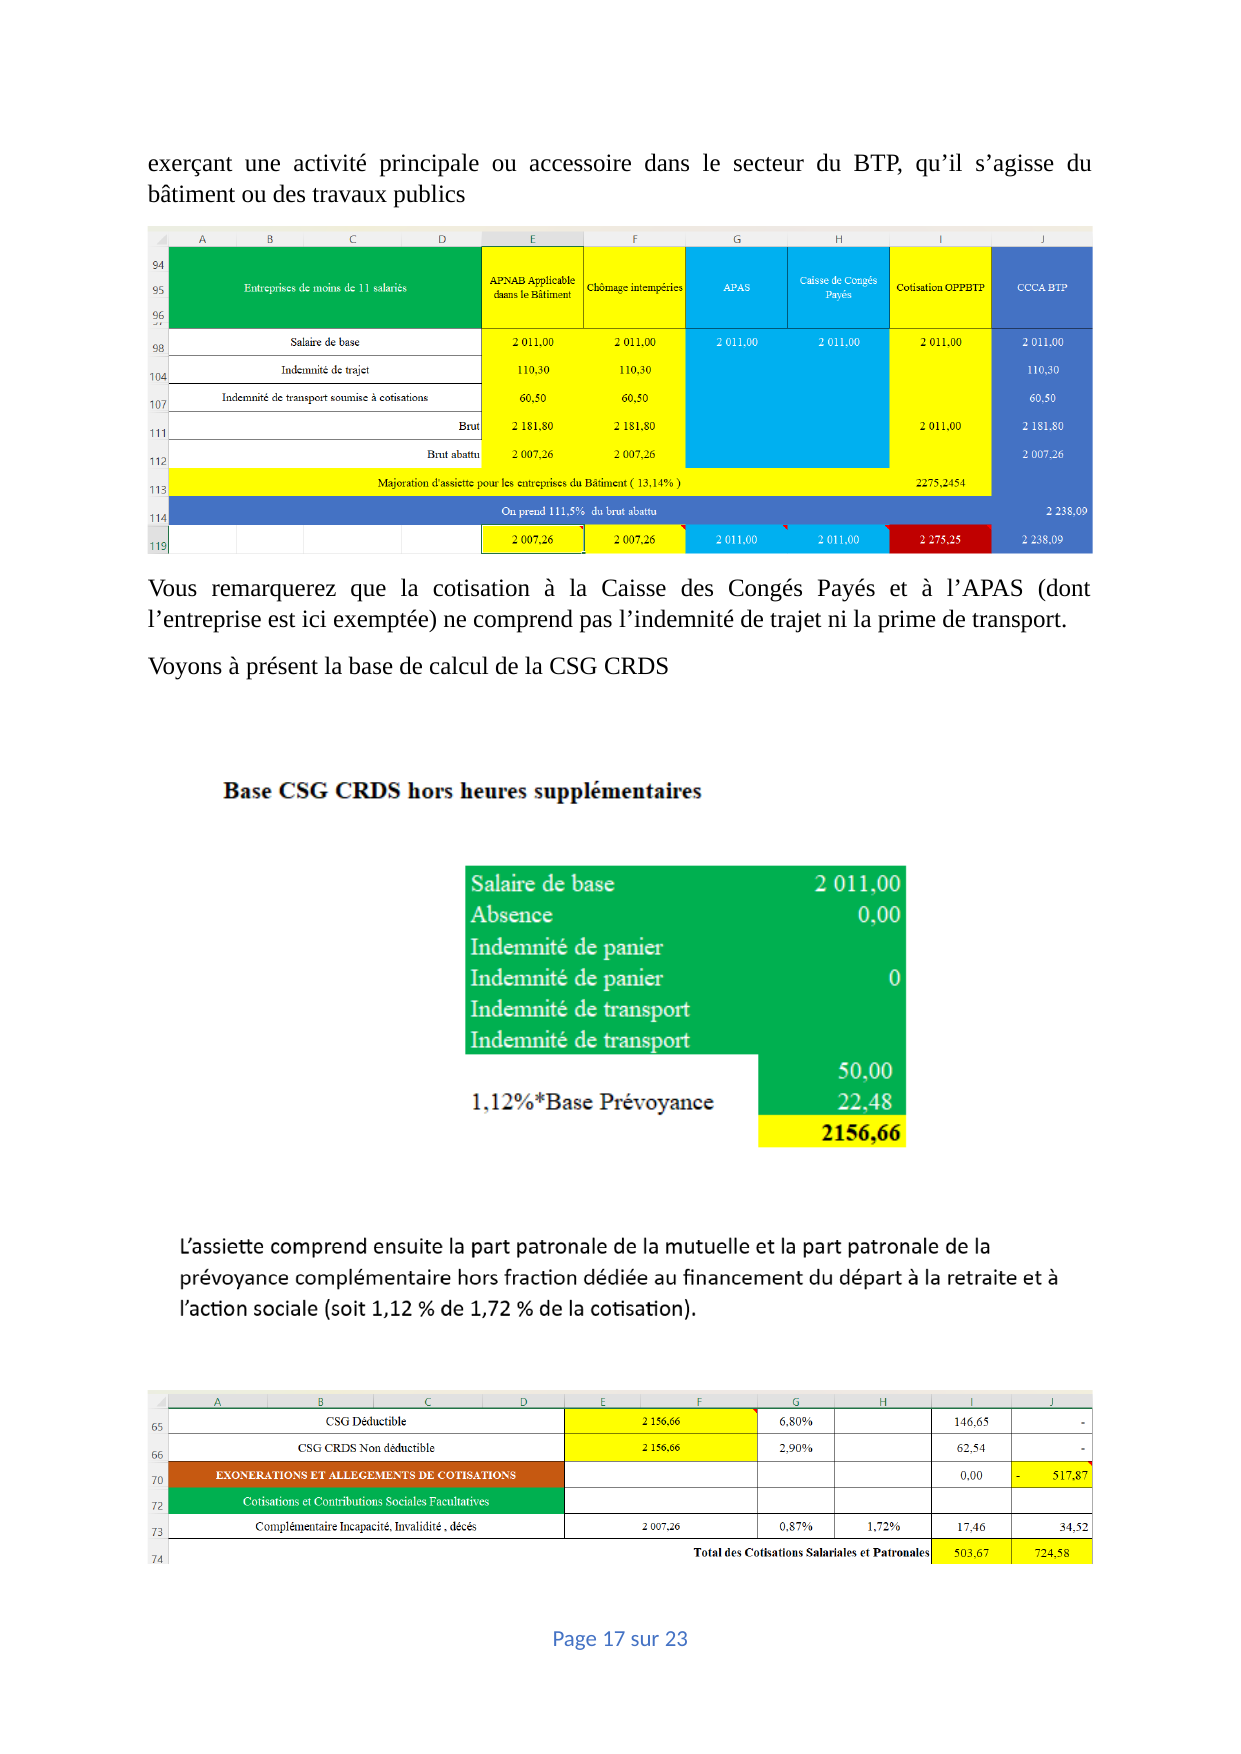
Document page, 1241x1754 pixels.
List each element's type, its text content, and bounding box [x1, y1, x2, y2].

text Voyons à présent la base de calcul de la CSG CRDS [148, 651, 1093, 680]
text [148, 148, 1093, 207]
picture [147, 1390, 1093, 1564]
picture [147, 1235, 1093, 1324]
picture [147, 746, 1093, 1169]
picture [147, 226, 1093, 554]
text Vous remarquerez que la cotisation à la Caisse des Congés Payés et à l’APAS (dont l’entreprise est ici exemptée) ne comprend pas l’indemnité de trajet ni la prime de transport. [148, 573, 1093, 632]
